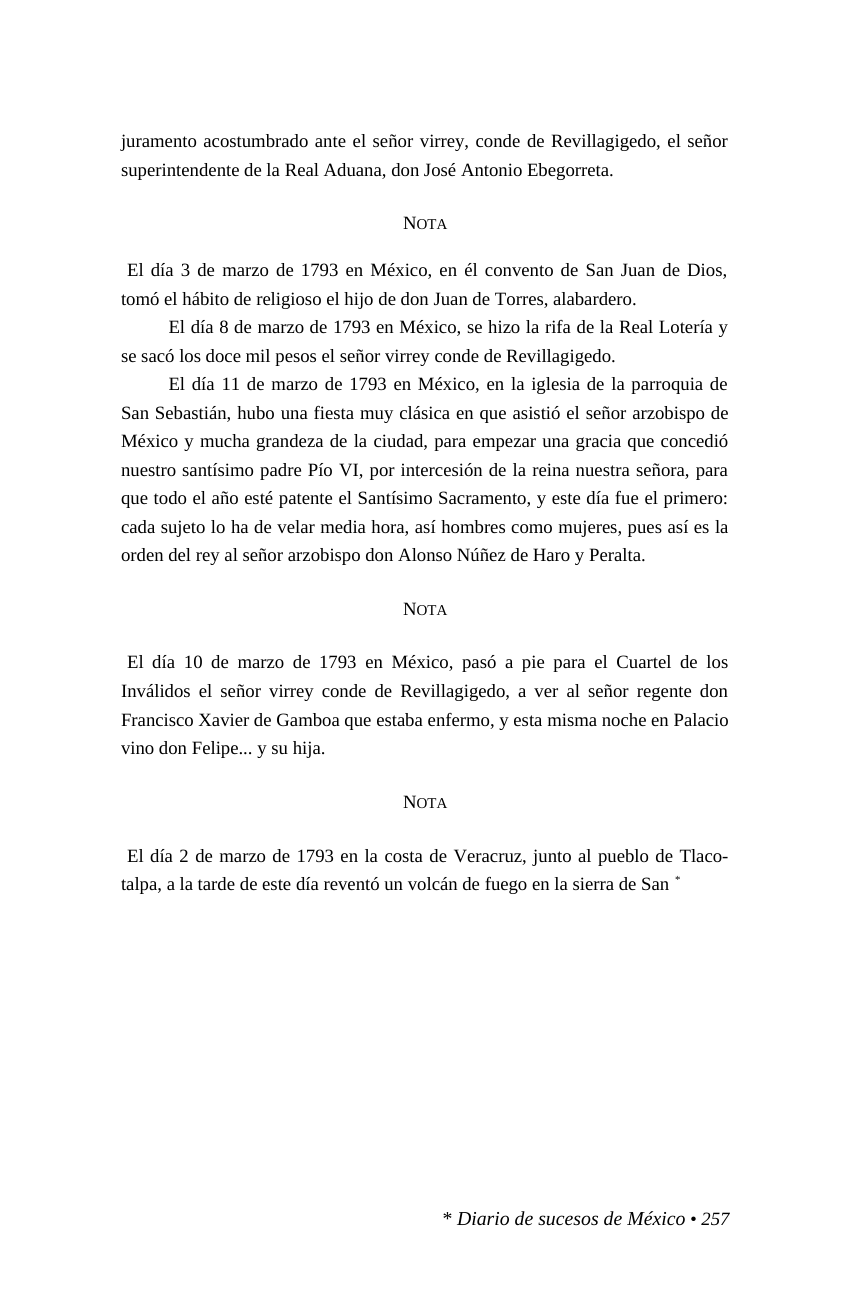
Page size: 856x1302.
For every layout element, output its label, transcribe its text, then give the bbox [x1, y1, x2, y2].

text Nota [121, 600, 729, 619]
text Nota [121, 214, 729, 233]
text El día 8 de marzo de 1793 en México, se hizo la rifa de la Real Lotería y se sacó los doce mil pesos el señor virrey conde de Revillagigedo. [121, 311, 729, 368]
text El día 11 de marzo de 1793 en México, en la iglesia de la parroquia de San Sebastián, hubo una fiesta muy clásica en que asistió el señor arzobispo de México y mucha grandeza de la ciudad, para empezar una gracia que concedió nuestro santísimo padre Pío VI, por intercesión de la reina nuestra señora, para que todo el año esté patente el Santísimo Sacramento, y este día fue el primero: cada sujeto lo ha de velar media hora, así hombres como mujeres, pues así es la orden del rey al señor arzobispo don Alonso Núñez de Haro y Peralta. [121, 368, 729, 568]
text El día 2 de marzo de 1793 en la costa de Veracruz, junto al pueblo de Tlaco- talpa, a la tarde de este día reventó un volcán de fuego en la sierra de San [121, 839, 729, 896]
text El día 3 de marzo de 1793 en México, en él convento de San Juan de Dios, tomó el hábito de religioso el hijo de don Juan de Torres, alabardero. [121, 254, 729, 311]
text El día 10 de marzo de 1793 en México, pasó a pie para el Cuartel de los Inválidos el señor virrey conde de Revillagigedo, a ver al señor regente don Francisco Xavier de Gamboa que estaba enfermo, y esta misma noche en Palacio vino don Felipe... y su hija. [121, 646, 729, 760]
text Nota [121, 793, 729, 812]
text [121, 124, 729, 182]
